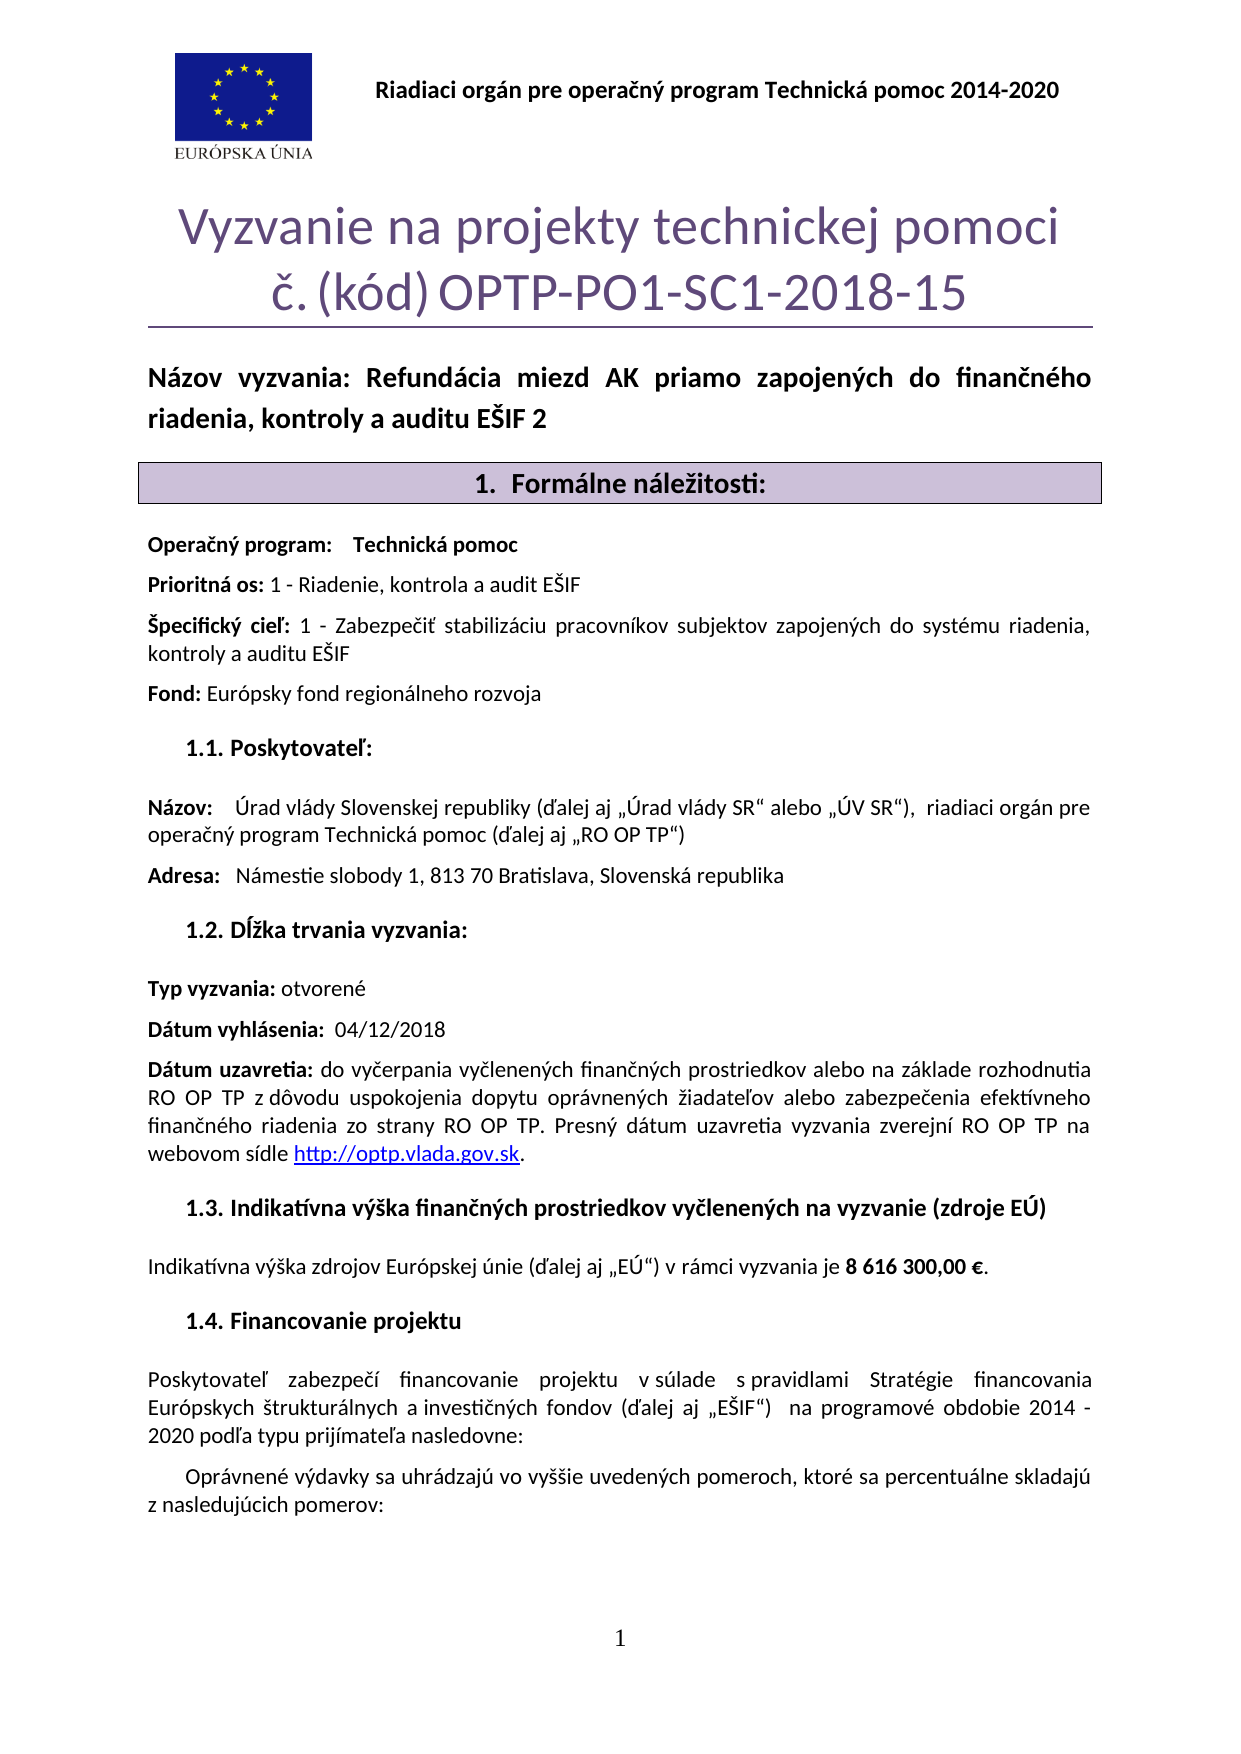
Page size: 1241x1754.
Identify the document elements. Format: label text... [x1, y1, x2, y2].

text Poskytovateľ zabezpečí financovanie projektu v súlade s pravidlami Stratégie financovania Európskych štrukturálnych a investičných fondov (ďalej aj „EŠIF“) na programové obdobie 2014 - 2020 podľa typu prijímateľa nasledovne: [148, 1365, 1093, 1449]
text Oprávnené výdavky sa uhrádzajú vo vyššie uvedených pomeroch, ktoré sa percentuálne skladajú z nasledujúcich pomerov: [148, 1462, 1093, 1518]
text Špecifický cieľ: 1 - Zabezpečiť stabilizáciu pracovníkov subjektov zapojených do systému riadenia, kontroly a auditu EŠIF [148, 611, 1093, 667]
text Dátum vyhlásenia: 04/12/2018 [148, 1015, 1093, 1043]
list Formálne náležitosti: [139, 463, 1101, 503]
list Poskytovateľ: [185, 733, 1093, 763]
text Názov: Úrad vlády Slovenskej republiky (ďalej aj „Úrad vlády SR“ alebo „ÚV SR“), riadiaci orgán pre operačný program Technická pomoc (ďalej aj „RO OP TP“) [148, 793, 1093, 849]
list Financovanie projektu [185, 1305, 1093, 1336]
text Adresa: Námestie slobody 1, 813 70 Bratislava, Slovenská republika [148, 861, 1093, 889]
text Operačný program: Technická pomoc [148, 530, 1093, 558]
text Indikatívna výška zdrojov Európskej únie (ďalej aj „EÚ“) v rámci vyzvania je 8 616 300,00 €. [148, 1252, 1093, 1280]
title Vyzvanie na projekty technickej pomoci č. (kód) OPTP-PO1-SC1-2018-15 [148, 192, 1093, 326]
picture [174, 53, 313, 159]
list Indikatívna výška finančných prostriedkov vyčlenených na vyzvanie (zdroje EÚ) [185, 1192, 1093, 1223]
text Fond: Európsky fond regionálneho rozvoja [148, 679, 1093, 708]
text Typ vyzvania: otvorené [148, 974, 1093, 1002]
text Názov vyzvania: Refundácia miezd AK priamo zapojených do finančného riadenia, kontroly a auditu EŠIF 2 [148, 359, 1093, 436]
list Dĺžka trvania vyzvania: [185, 914, 1093, 945]
text Prioritná os: 1 - Riadenie, kontrola a audit EŠIF [148, 571, 1093, 598]
text Dátum uzavretia: do vyčerpania vyčlenených finančných prostriedkov alebo na základe rozhodnutia RO OP TP z dôvodu uspokojenia dopytu oprávnených žiadateľov alebo zabezpečenia efektívneho finančného riadenia zo strany RO OP TP. Presný dátum uzavretia vyzvania zverejní RO OP TP na webovom sídle http://optp.vlada.gov.sk. [148, 1055, 1093, 1167]
